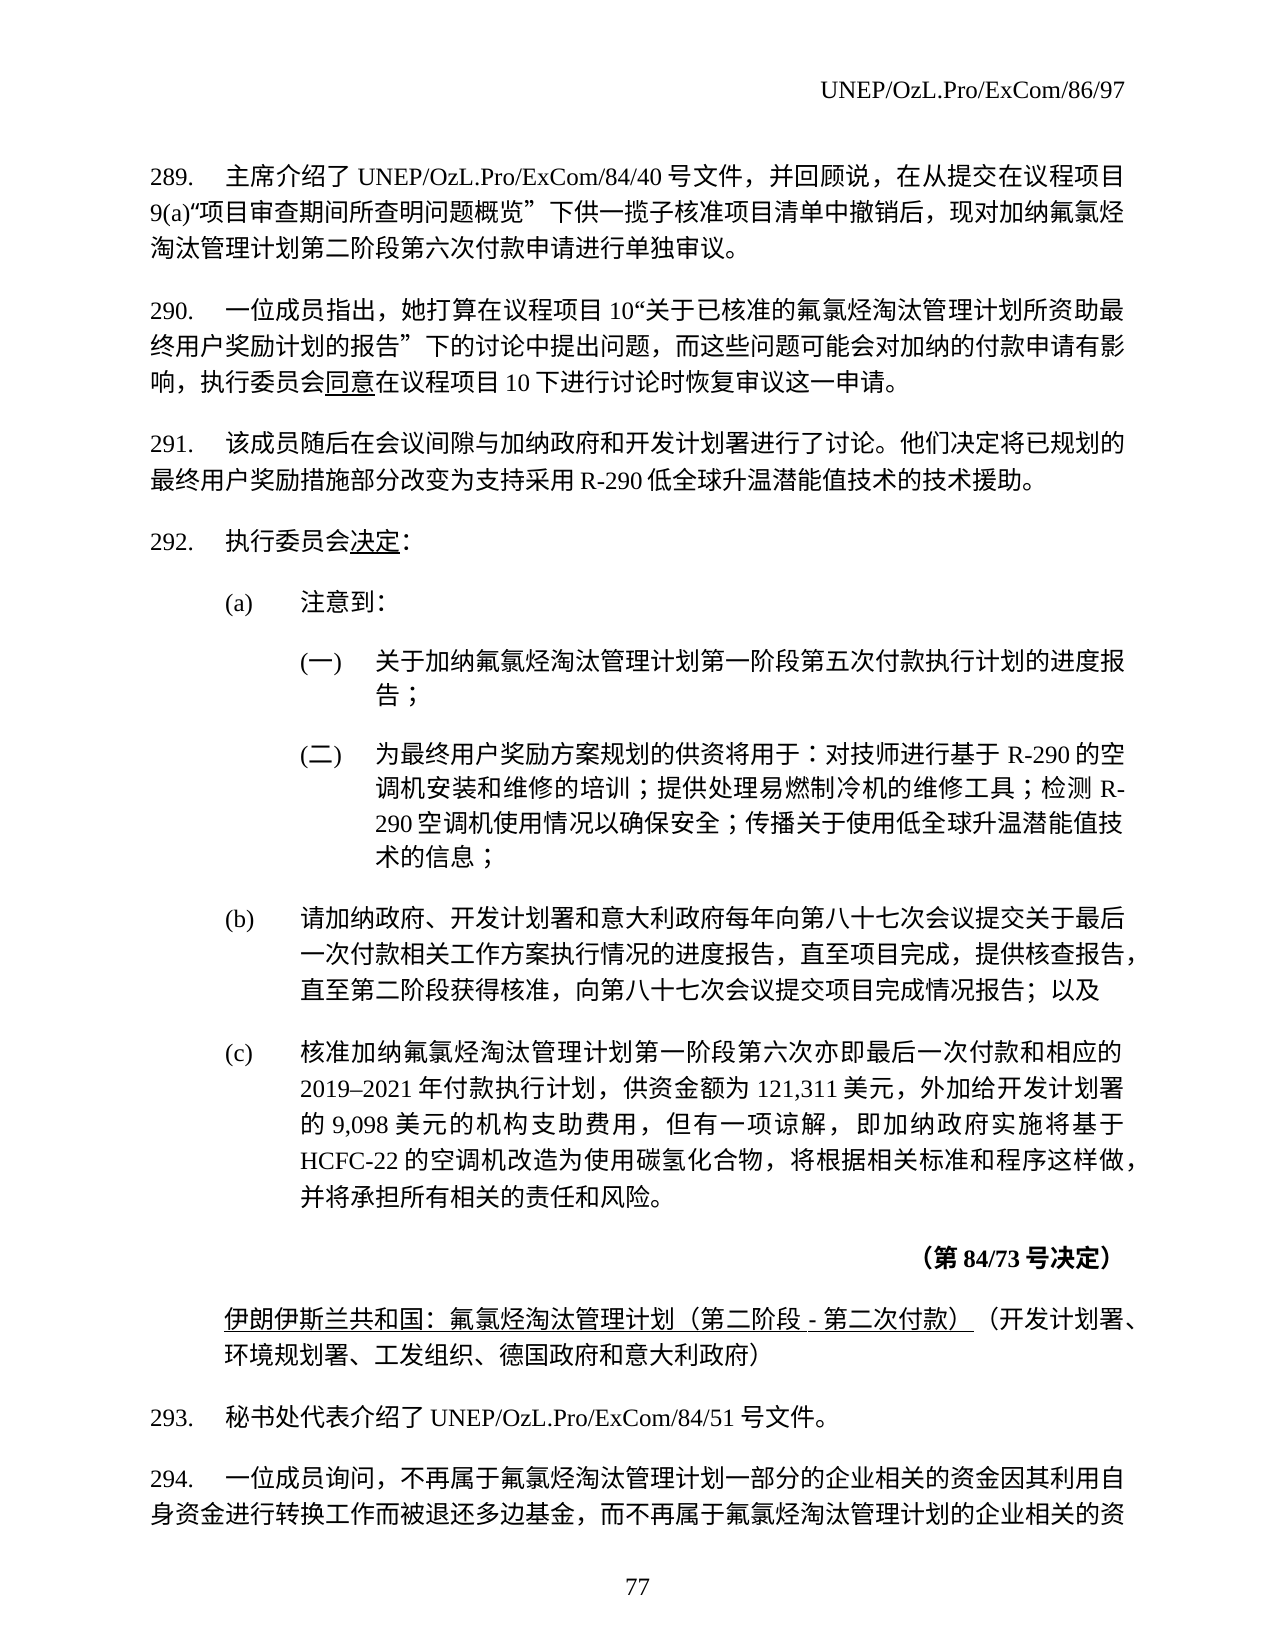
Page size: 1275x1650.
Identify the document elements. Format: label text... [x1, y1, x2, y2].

list 关于加纳氟氯烃淘汰管理计划第一阶段第五次付款执行计划的进度报告； [300, 644, 1125, 712]
list 为最终用户奖励方案规划的供资将用于：对技师进行基于R-290的空调机安装和维修的培训；提供处理易燃制冷机的维修工具；检测R-290空调机使用情况以确保安全；传播关于使用低全球升温潜能值技术的信息； [300, 737, 1125, 873]
text 伊朗伊斯兰共和国：氟氯烃淘汰管理计划（第二阶段 - 第二次付款）（开发计划署、环境规划署、工发组织、德国政府和意大利政府） [224, 1299, 1125, 1372]
subtitle 该成员随后在会议间隙与加纳政府和开发计划署进行了讨论。他们决定将已规划的最终用户奖励措施部分改变为支持采用R-290低全球升温潜能值技术的技术援助。 [150, 424, 1125, 496]
subtitle 秘书处代表介绍了UNEP/OzL.Pro/ExCom/84/51号文件。 [150, 1397, 1125, 1433]
list 核准加纳氟氯烃淘汰管理计划第一阶段第六次亦即最后一次付款和相应的2019–2021年付款执行计划，供资金额为121,311美元，外加给开发计划署的9,098美元的机构支助费用，但有一项谅解，即加纳政府实施将基于HCFC-22的空调机改造为使用碳氢化合物，将根据相关标准和程序这样做，并将承担所有相关的责任和风险。 [225, 1032, 1125, 1213]
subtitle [150, 1458, 1125, 1531]
text （第84/73号决定） [150, 1238, 1125, 1274]
subtitle 主席介绍了UNEP/OzL.Pro/ExCom/84/40号文件，并回顾说，在从提交在议程项目9(a)“项目审查期间所查明问题概览”下供一揽子核准项目清单中撤销后，现对加纳氟氯烃淘汰管理计划第二阶段第六次付款申请进行单独审议。 [150, 156, 1125, 265]
list 注意到： [225, 583, 1125, 619]
subtitle 一位成员指出，她打算在议程项目10“关于已核准的氟氯烃淘汰管理计划所资助最终用户奖励计划的报告”下的讨论中提出问题，而这些问题可能会对加纳的付款申请有影响，执行委员会同意在议程项目10下进行讨论时恢复审议这一申请。 [150, 290, 1125, 399]
subtitle 执行委员会决定： [150, 521, 1125, 558]
list 请加纳政府、开发计划署和意大利政府每年向第八十七次会议提交关于最后一次付款相关工作方案执行情况的进度报告，直至项目完成，提供核查报告，直至第二阶段获得核准，向第八十七次会议提交项目完成情况报告；以及 [225, 898, 1125, 1007]
